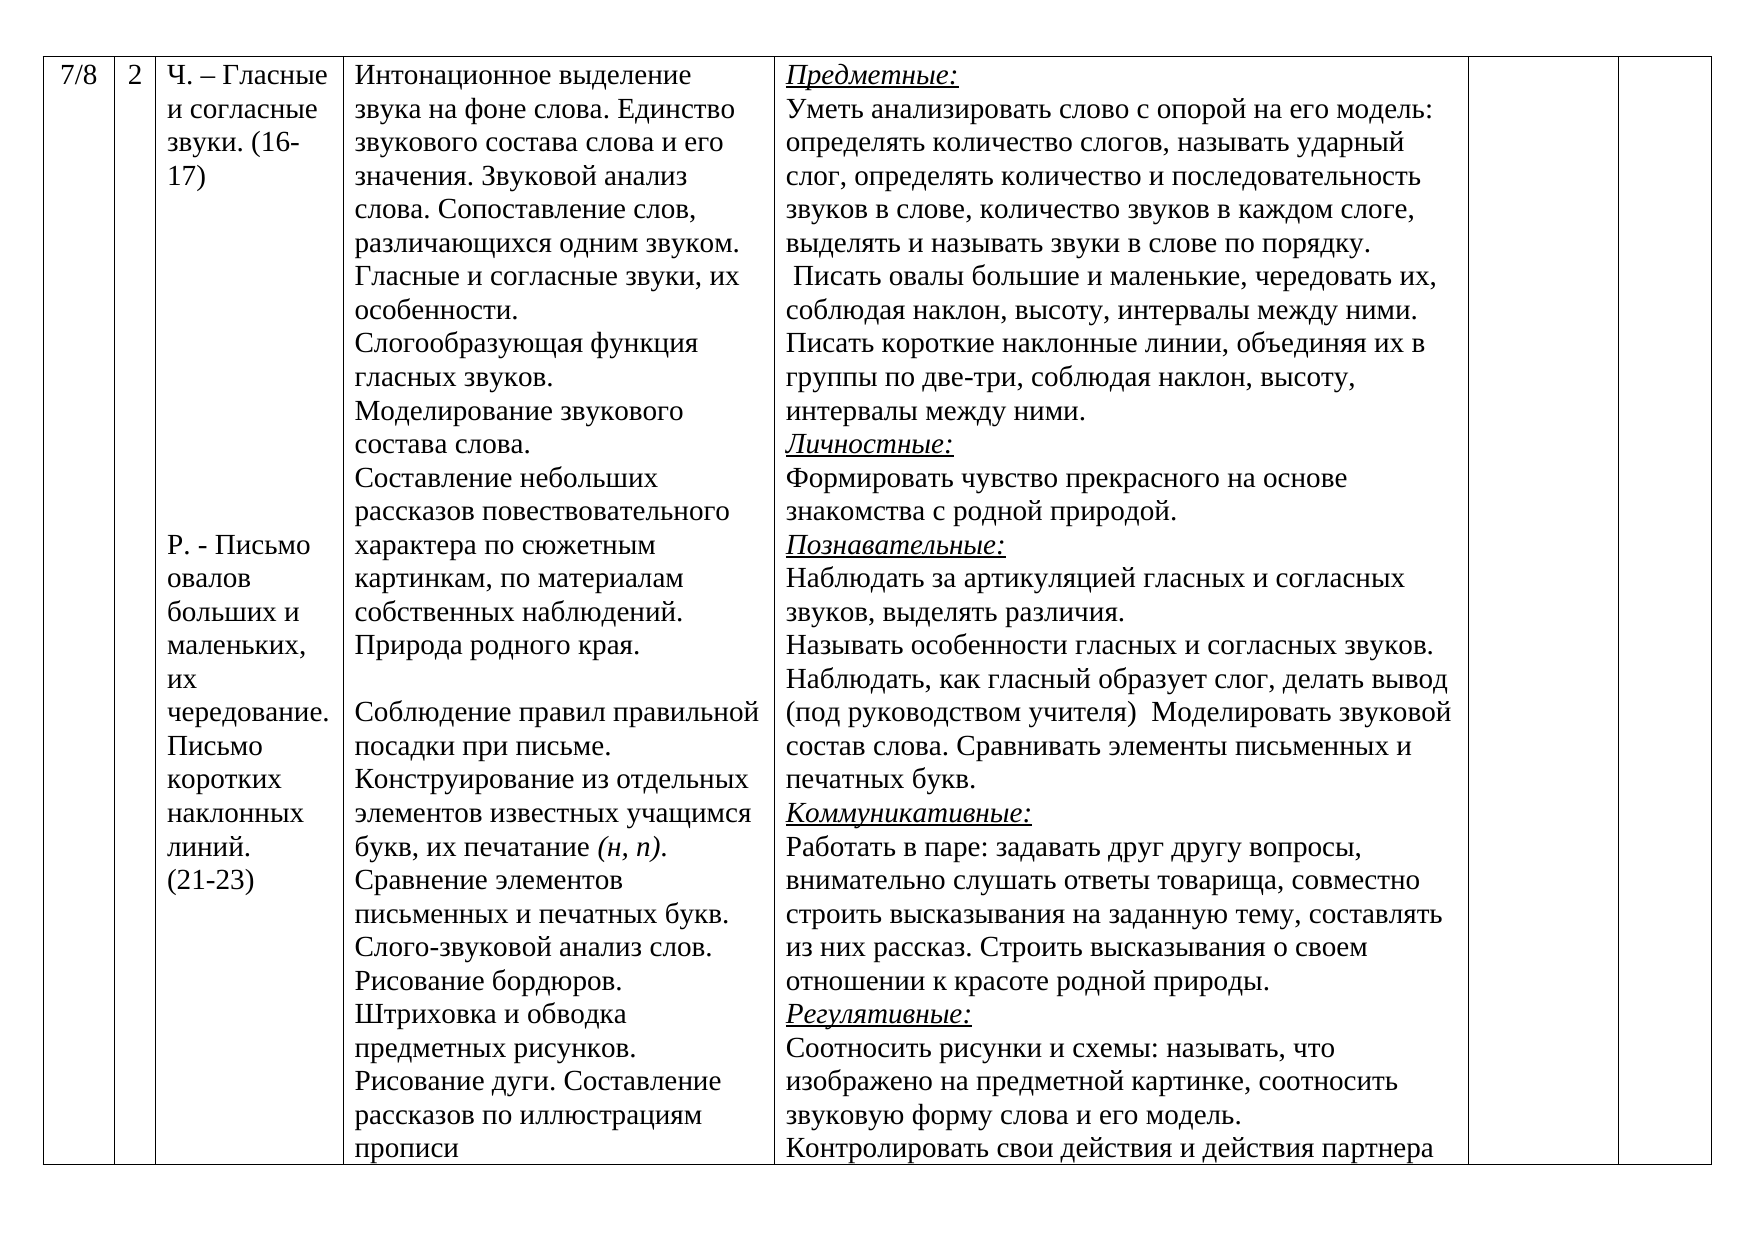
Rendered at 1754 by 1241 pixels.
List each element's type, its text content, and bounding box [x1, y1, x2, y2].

table_cell [1469, 57, 1618, 1164]
table_cell 2 [115, 57, 155, 1164]
table_cell 7/8 [44, 57, 114, 1164]
table_cell [1619, 57, 1711, 1164]
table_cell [344, 57, 774, 1164]
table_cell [156, 57, 343, 1164]
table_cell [775, 57, 1468, 1164]
